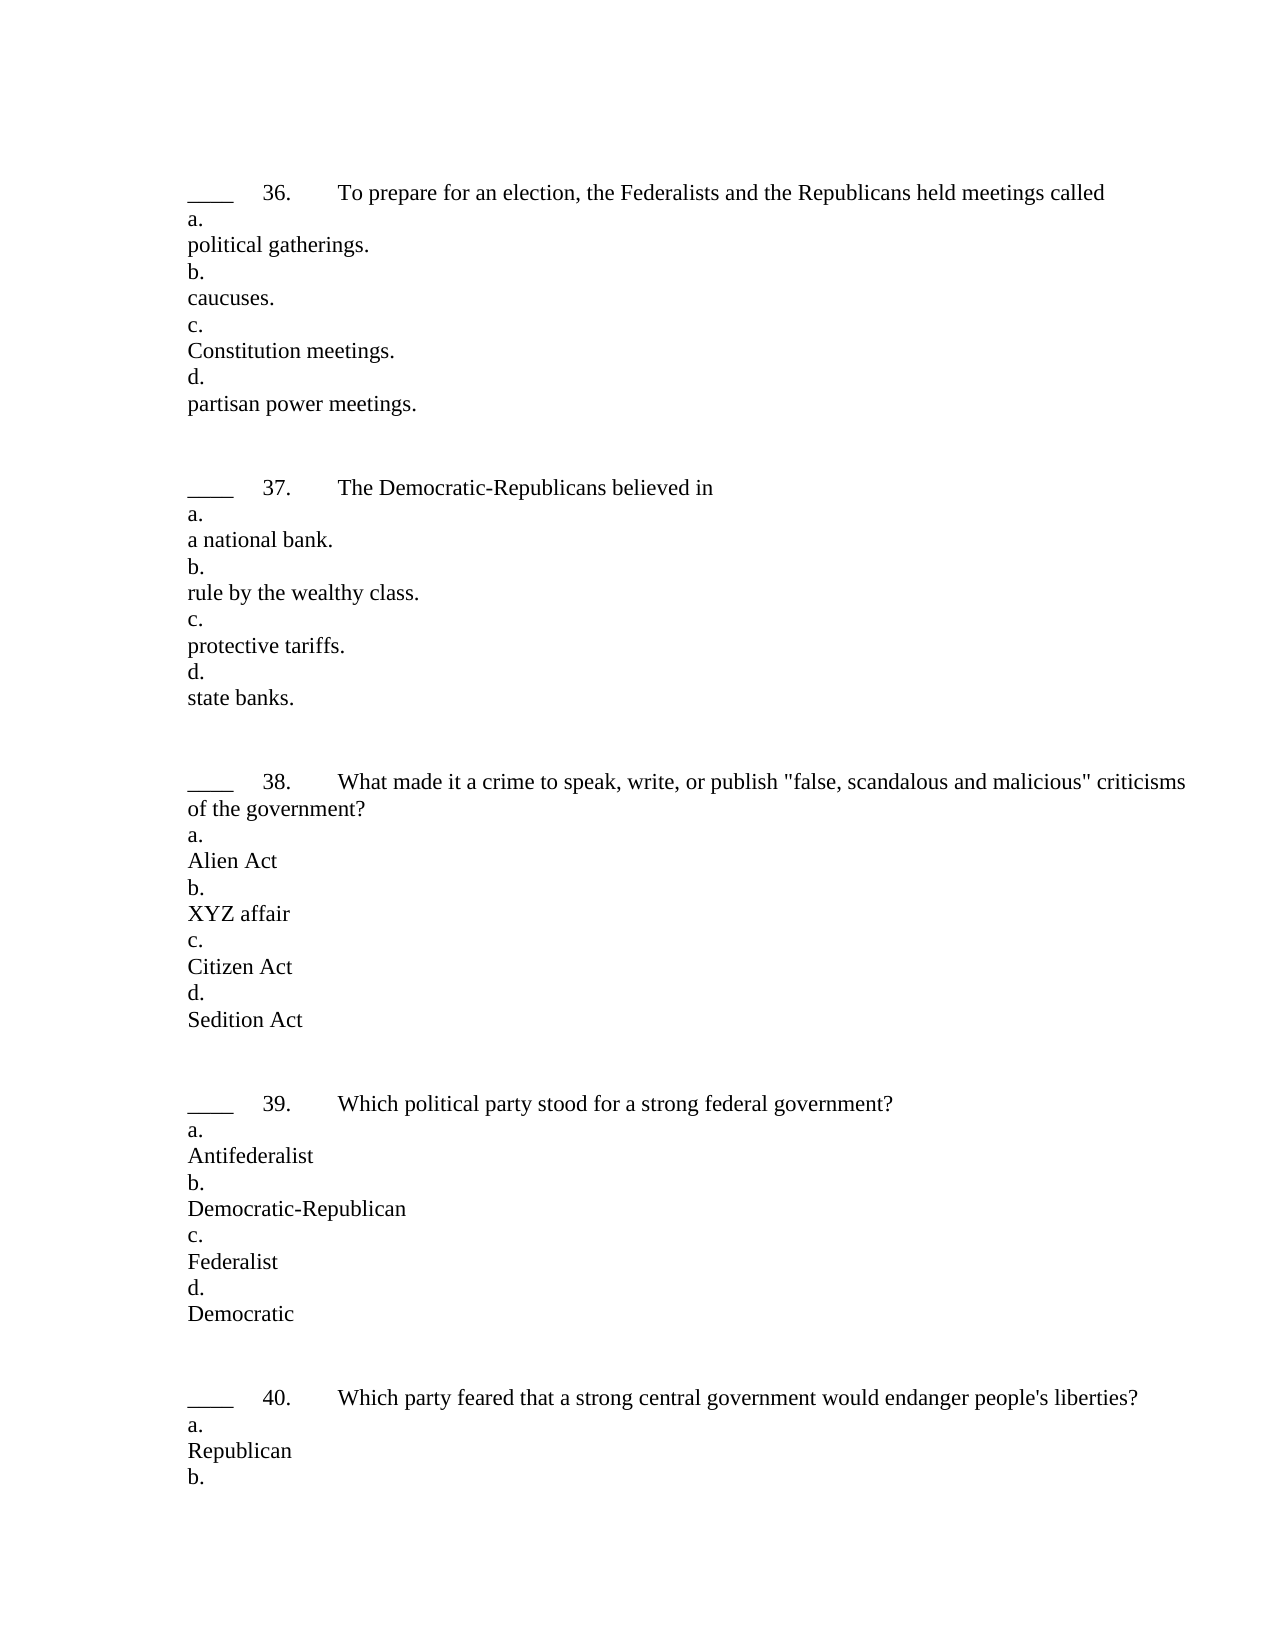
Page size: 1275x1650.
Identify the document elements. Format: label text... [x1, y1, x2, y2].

text caucuses. [187, 284, 1200, 311]
text state banks. [187, 684, 1200, 711]
text a. [187, 1411, 1200, 1437]
text Republican [187, 1437, 1200, 1463]
text b. [187, 258, 1200, 284]
text a. [187, 205, 1200, 232]
text ____ 40. Which party feared that a strong central government would endanger people's liberties? [187, 1384, 1200, 1411]
text ____ 39. Which political party stood for a strong federal government? [187, 1089, 1200, 1116]
text XYZ affair [187, 900, 1200, 927]
text Sedition Act [187, 1006, 1200, 1032]
text c. [187, 927, 1200, 953]
text ____ 36. To prepare for an election, the Federalists and the Republicans held meetings called [187, 179, 1200, 205]
text partisan power meetings. [187, 390, 1200, 416]
text protective tariffs. [187, 632, 1200, 658]
text b. [187, 1169, 1200, 1195]
text c. [187, 311, 1200, 337]
text b. [187, 1463, 1200, 1490]
text d. [187, 1274, 1200, 1300]
text Democratic [187, 1300, 1200, 1327]
text Constitution meetings. [187, 337, 1200, 363]
text c. [187, 605, 1200, 632]
text c. [187, 1221, 1200, 1248]
text d. [187, 979, 1200, 1006]
text Citizen Act [187, 953, 1200, 979]
text Antifederalist [187, 1142, 1200, 1169]
text Federalist [187, 1248, 1200, 1274]
text a. [187, 821, 1200, 847]
text rule by the wealthy class. [187, 579, 1200, 605]
text a national bank. [187, 526, 1200, 553]
text Democratic-Republican [187, 1195, 1200, 1221]
text b. [187, 874, 1200, 900]
text ____ 38. What made it a crime to speak, write, or publish "false, scandalous and malicious" criticisms of the government? [187, 768, 1200, 821]
text Alien Act [187, 847, 1200, 874]
text d. [187, 658, 1200, 684]
text a. [187, 1116, 1200, 1142]
text d. [187, 363, 1200, 390]
text a. [187, 500, 1200, 526]
text ____ 37. The Democratic-Republicans believed in [187, 474, 1200, 500]
text b. [187, 553, 1200, 579]
text political gatherings. [187, 232, 1200, 258]
